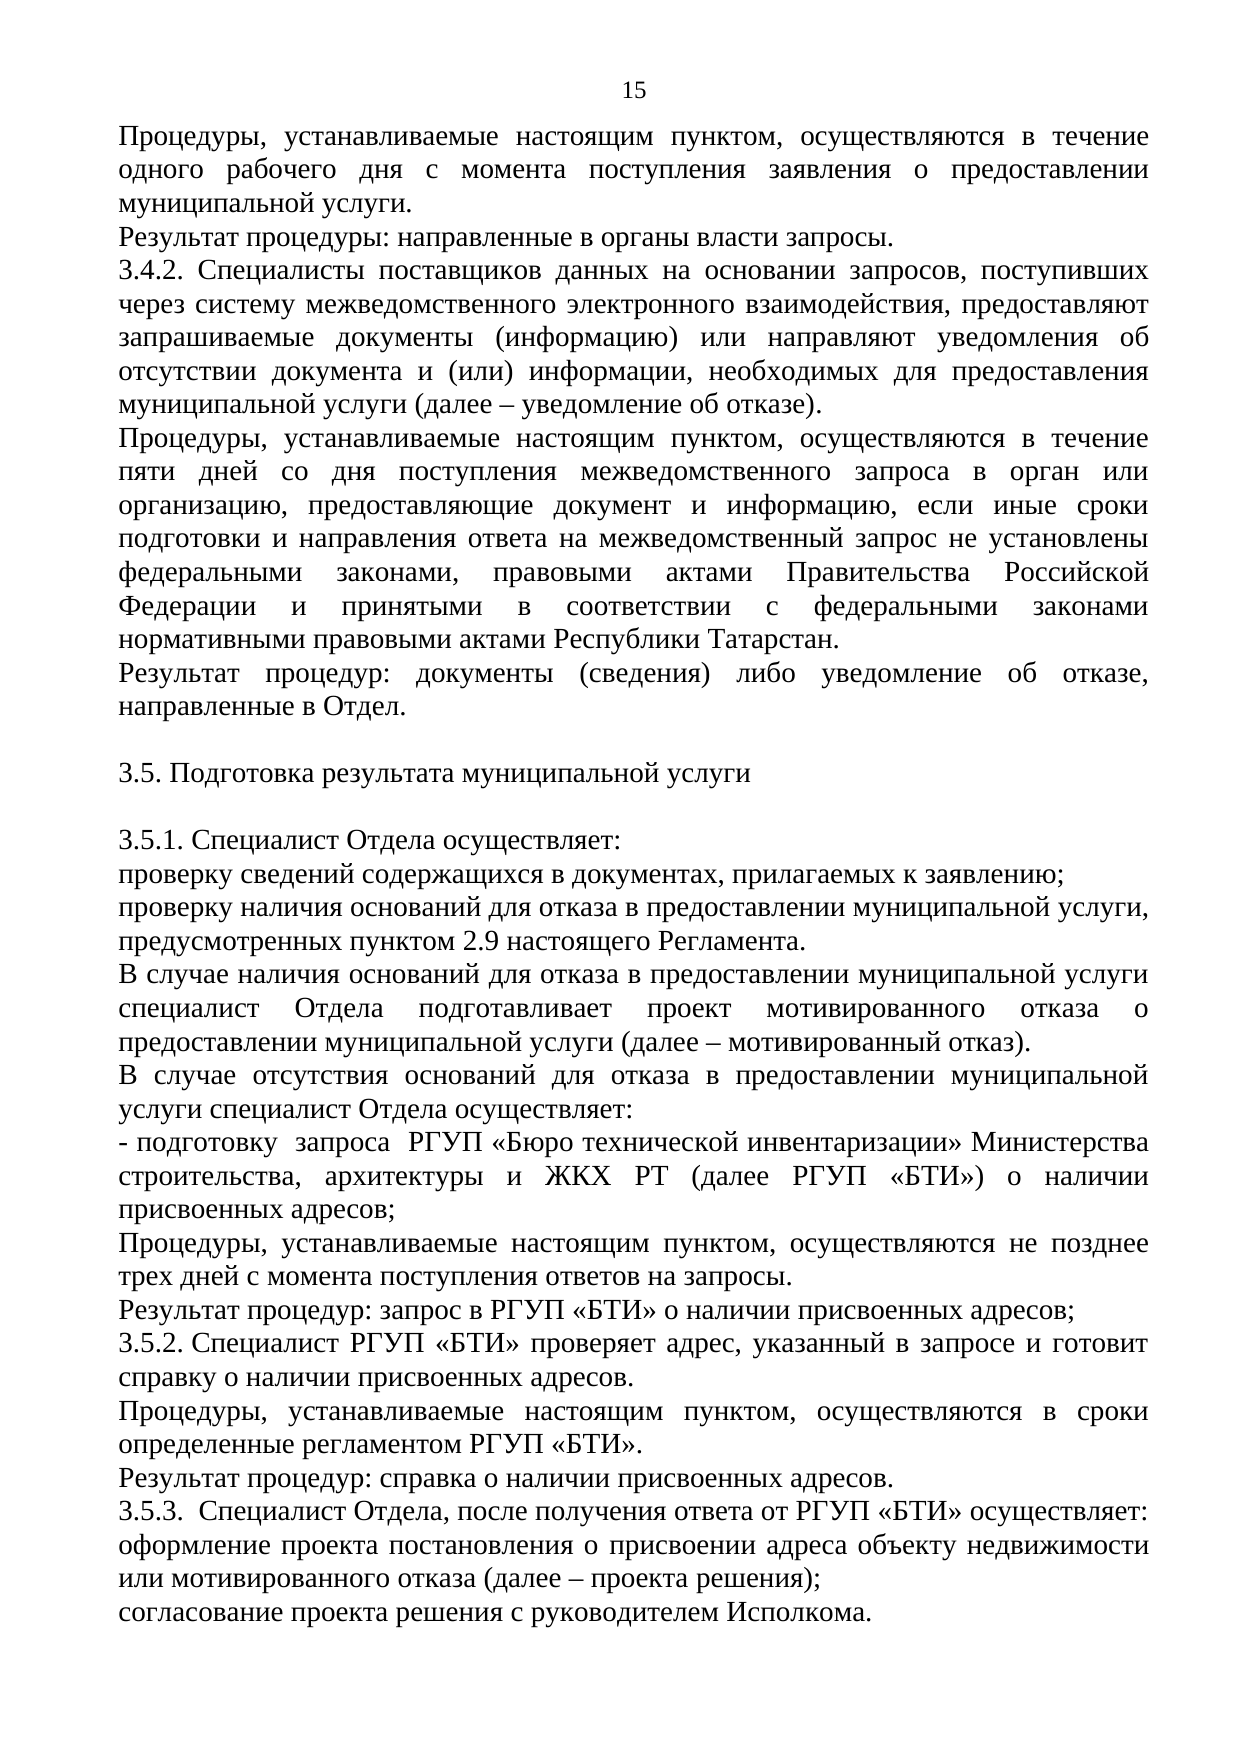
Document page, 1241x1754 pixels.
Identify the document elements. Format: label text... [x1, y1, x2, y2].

text Результат процедуры: направленные в органы власти запросы. [118, 219, 1150, 252]
text Процедуры, устанавливаемые настоящим пунктом, осуществляются в течение одного рабочего дня с момента поступления заявления о предоставлении муниципальной услуги. [118, 118, 1150, 219]
text оформление проекта постановления о присвоении адреса объекту недвижимости или мотивированного отказа (далее – проекта решения); [118, 1527, 1150, 1594]
text 3.5.2. Специалист РГУП «БТИ» проверяет адрес, указанный в запросе и готовит справку о наличии присвоенных адресов. [118, 1326, 1150, 1393]
text Результат процедур: справка о наличии присвоенных адресов. [118, 1460, 1150, 1493]
text В случае отсутствия оснований для отказа в предоставлении муниципальной услуги специалист Отдела осуществляет: [118, 1057, 1150, 1124]
text Процедуры, устанавливаемые настоящим пунктом, осуществляются в течение пяти дней со дня поступления межведомственного запроса в орган или организацию, предоставляющие документ и информацию, если иные сроки подготовки и направления ответа на межведомственный запрос не установлены федеральными законами, правовыми актами Правительства Российской Федерации и принятыми в соответствии с федеральными законами нормативными правовыми актами Республики Татарстан. [118, 420, 1150, 655]
text проверку сведений содержащихся в документах, прилагаемых к заявлению; [118, 856, 1150, 889]
text 3.5.3. Специалист Отдела, после получения ответа от РГУП «БТИ» осуществляет: [118, 1493, 1150, 1527]
text В случае наличия оснований для отказа в предоставлении муниципальной услуги специалист Отдела подготавливает проект мотивированного отказа о предоставлении муниципальной услуги (далее – мотивированный отказ). [118, 957, 1150, 1057]
text 3.4.2. Специалисты поставщиков данных на основании запросов, поступивших через систему межведомственного электронного взаимодействия, предоставляют запрашиваемые документы (информацию) или направляют уведомления об отсутствии документа и (или) информации, необходимых для предоставления муниципальной услуги (далее – уведомление об отказе). [118, 252, 1150, 420]
text Результат процедур: документы (сведения) либо уведомление об отказе, направленные в Отдел. [118, 655, 1150, 722]
text 3.5.1. Специалист Отдела осуществляет: [118, 822, 1150, 856]
text 3.5. Подготовка результата муниципальной услуги [118, 755, 1150, 789]
text Результат процедур: запрос в РГУП «БТИ» о наличии присвоенных адресов; [118, 1292, 1150, 1326]
text - подготовку запроса РГУП «Бюро технической инвентаризации» Министерства строительства, архитектуры и ЖКХ РТ (далее РГУП «БТИ») о наличии присвоенных адресов; [118, 1124, 1150, 1225]
text Процедуры, устанавливаемые настоящим пунктом, осуществляются в сроки определенные регламентом РГУП «БТИ». [118, 1393, 1150, 1460]
text Процедуры, устанавливаемые настоящим пунктом, осуществляются не позднее трех дней с момента поступления ответов на запросы. [118, 1225, 1150, 1292]
text проверку наличия оснований для отказа в предоставлении муниципальной услуги, предусмотренных пунктом 2.9 настоящего Регламента. [118, 889, 1150, 957]
text согласование проекта решения с руководителем Исполкома. [118, 1594, 1150, 1627]
